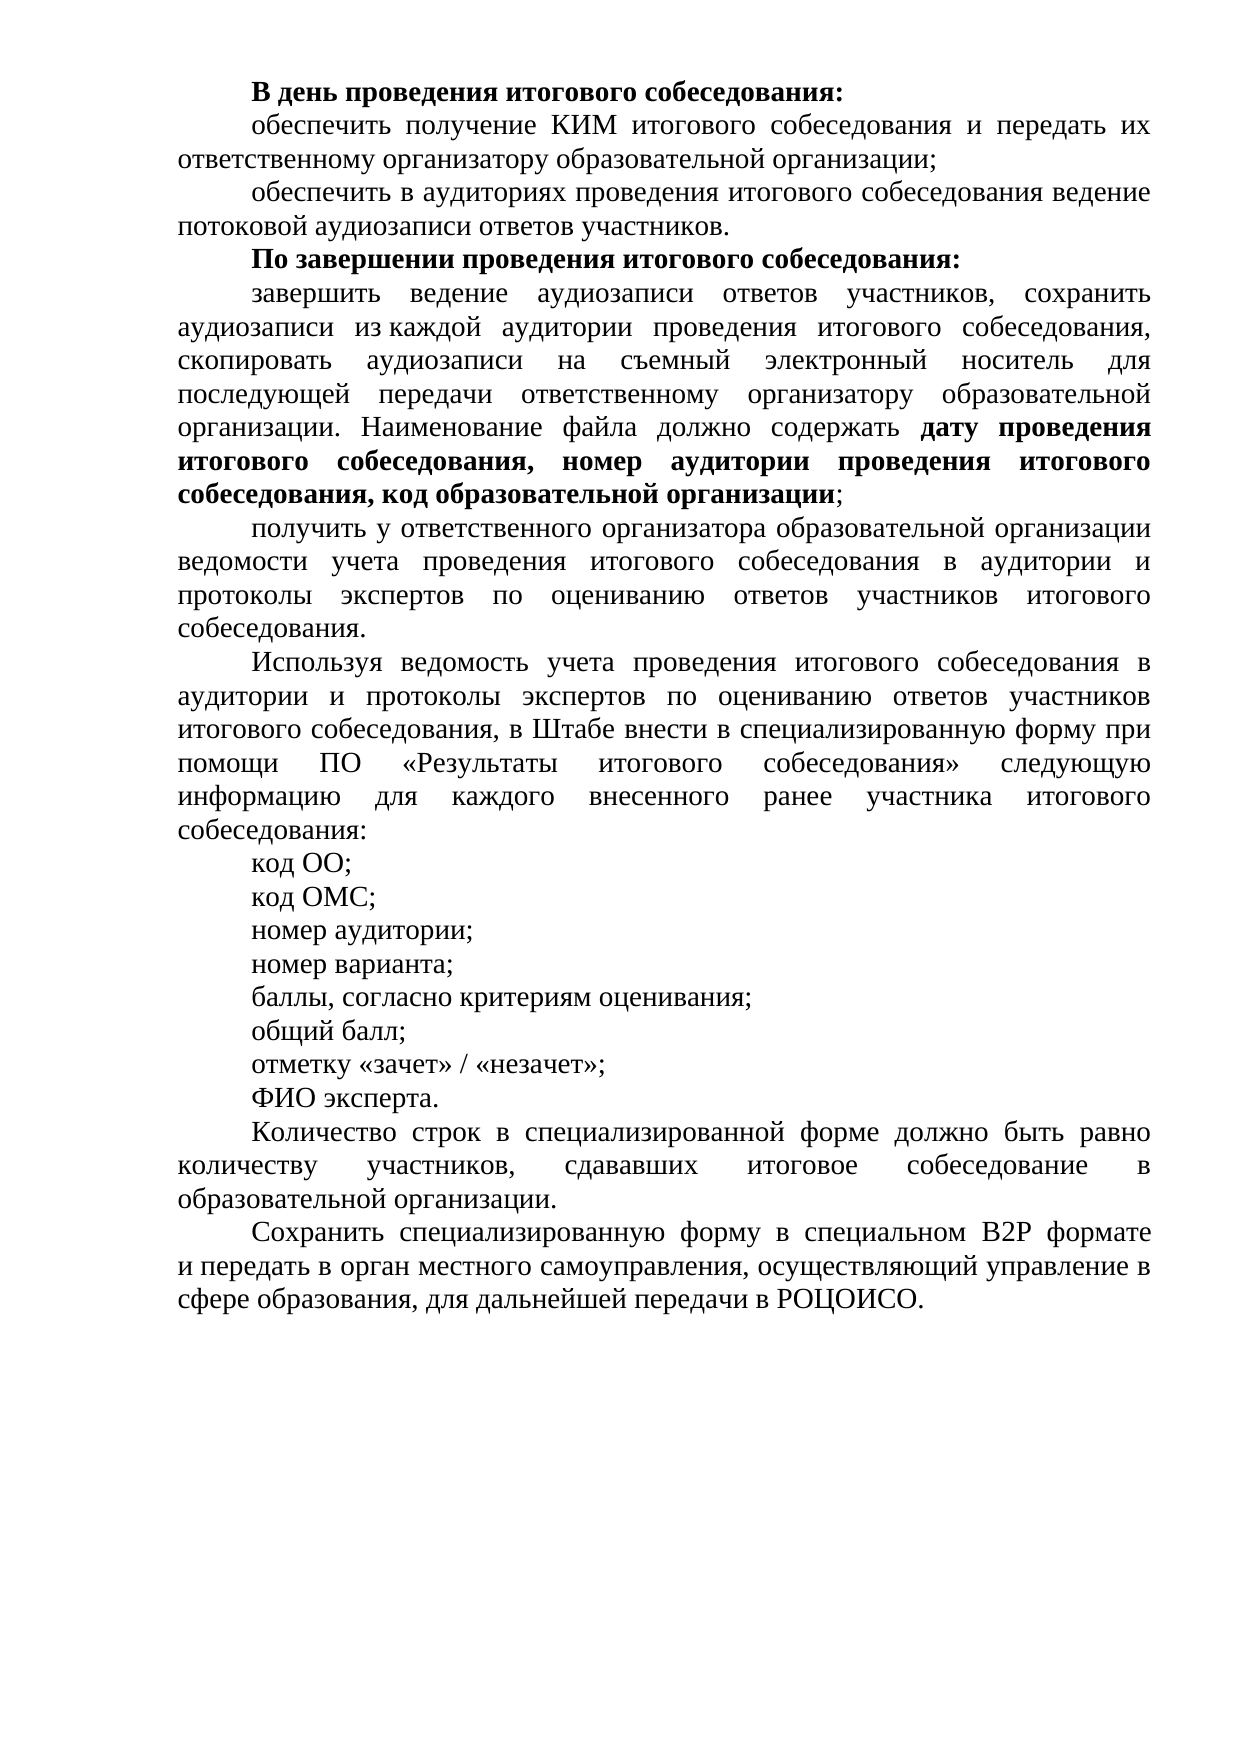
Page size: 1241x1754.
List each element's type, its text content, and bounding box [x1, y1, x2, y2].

text номер варианта; [177, 946, 1152, 979]
text общий балл; [177, 1013, 1152, 1047]
text В день проведения итогового собеседования: [177, 74, 1152, 107]
text код ОМС; [177, 879, 1152, 912]
text завершить ведение аудиозаписи ответов участников, сохранить аудиозаписи из каждой аудитории проведения итогового собеседования, скопировать аудиозаписи на съемный электронный носитель для последующей передачи ответственному организатору образовательной организации. Наименование файла должно содержать дату проведения итогового собеседования, номер аудитории проведения итогового собеседования, код образовательной организации; [177, 275, 1152, 510]
text обеспечить получение КИМ итогового собеседования и передать их ответственному организатору образовательной организации; [177, 107, 1152, 174]
text номер аудитории; [177, 912, 1152, 946]
text код ОО; [177, 845, 1152, 879]
text обеспечить в аудиториях проведения итогового собеседования ведение потоковой аудиозаписи ответов участников. [177, 174, 1152, 242]
text получить у ответственного организатора образовательной организации ведомости учета проведения итогового собеседования в аудитории и протоколы экспертов по оцениванию ответов участников итогового собеседования. [177, 510, 1152, 644]
text баллы, согласно критериям оценивания; [177, 979, 1152, 1013]
text Количество строк в специализированной форме должно быть равно количеству участников, сдававших итоговое собеседование в образовательной организации. [177, 1114, 1152, 1214]
text Сохранить специализированную форму в специальном B2P формате и передать в орган местного самоуправления, осуществляющий управление в сфере образования, для дальнейшей передачи в РОЦОИСО. [177, 1214, 1152, 1315]
text Используя ведомость учета проведения итогового собеседования в аудитории и протоколы экспертов по оцениванию ответов участников итогового собеседования, в Штабе внести в специализированную форму при помощи ПО «Результаты итогового собеседования» следующую информацию для каждого внесенного ранее участника итогового собеседования: [177, 644, 1152, 845]
text По завершении проведения итогового собеседования: [177, 242, 1152, 275]
text ФИО эксперта. [177, 1080, 1152, 1114]
text отметку «зачет» / «незачет»; [177, 1047, 1152, 1080]
